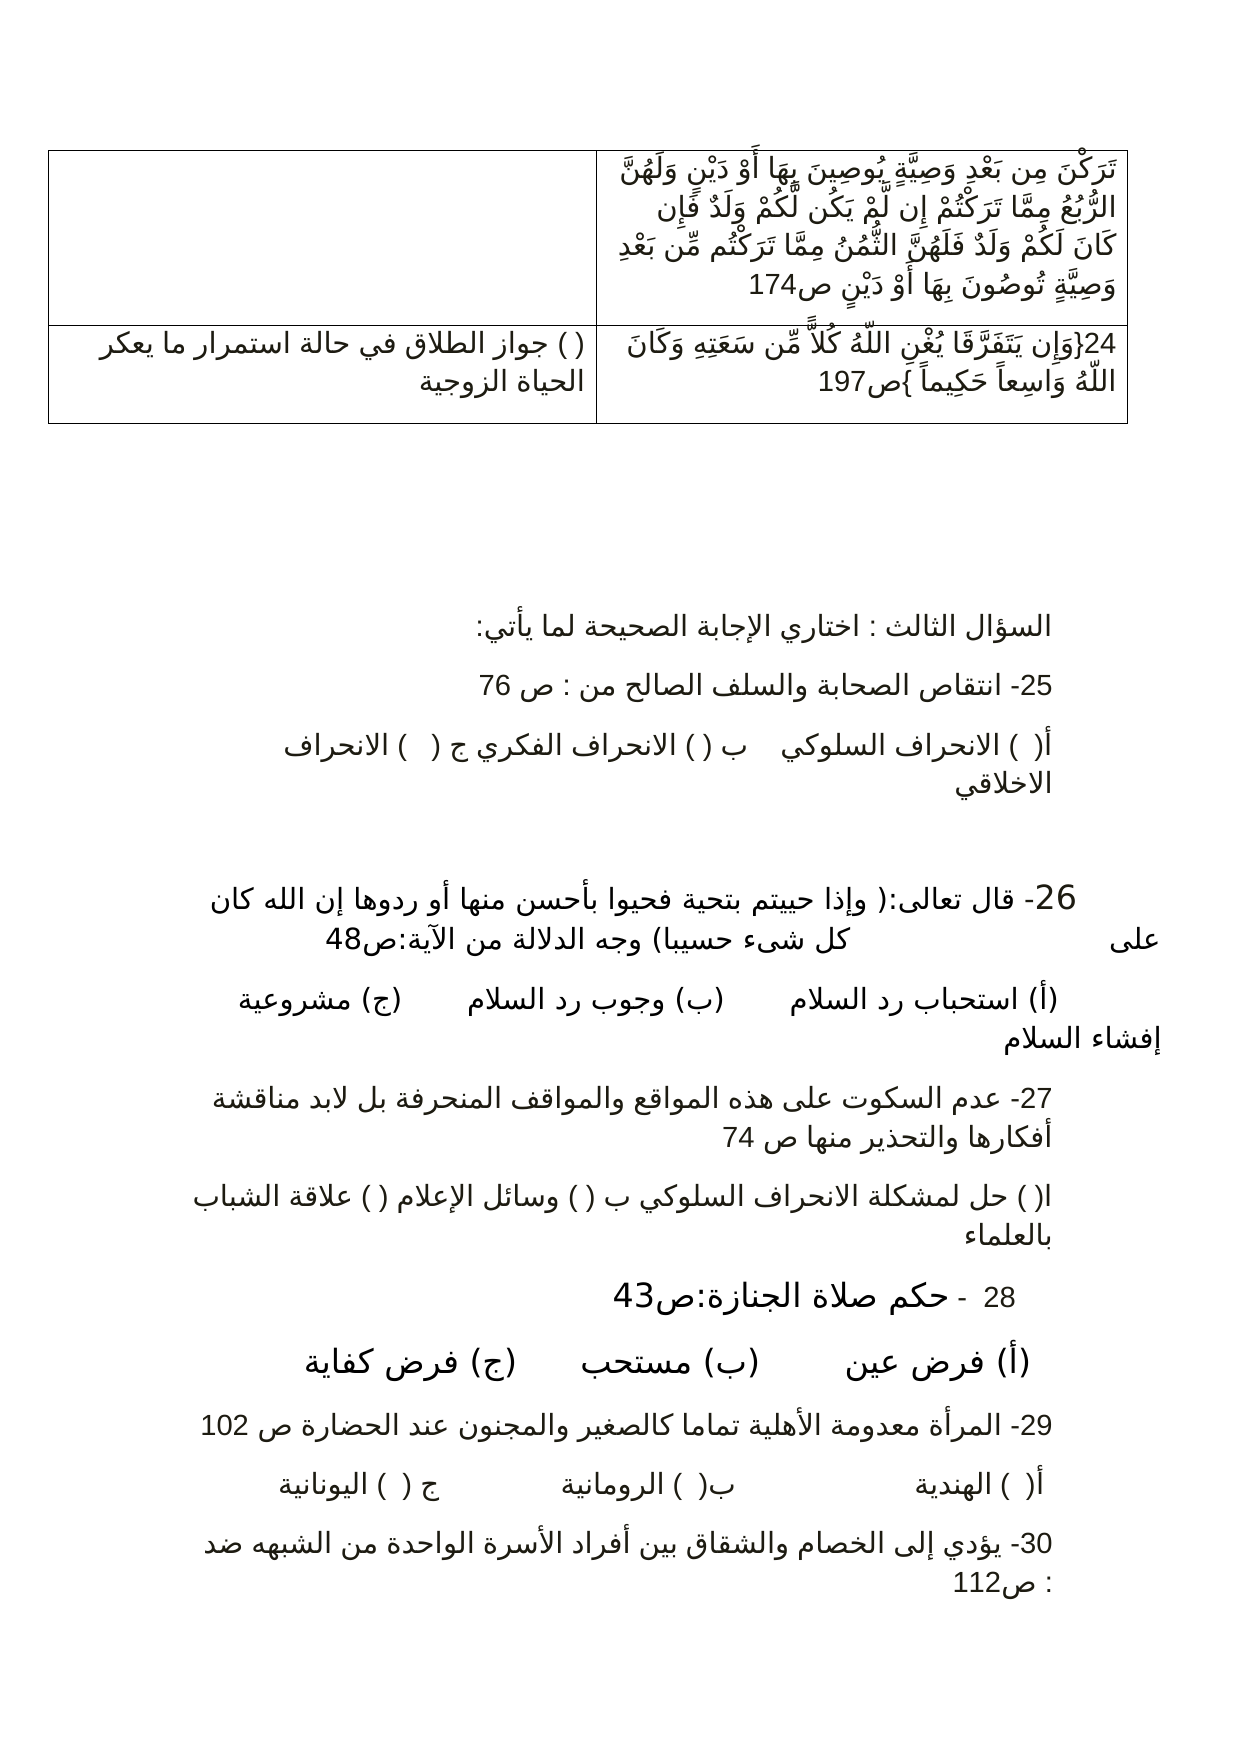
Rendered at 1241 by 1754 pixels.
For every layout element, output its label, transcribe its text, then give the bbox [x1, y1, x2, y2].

text 27- عدم السكوت على هذه المواقع والمواقف المنحرفة بل لابد مناقشة أفكارها والتحذير منها ص 74 [187, 1081, 1053, 1153]
text أ( ) الانحراف السلوكي ب ( ) الانحراف الفكري ج ( ) الانحراف الاخلاقي [187, 728, 1053, 800]
text (أ) استحباب رد السلام (ب) وجوب رد السلام (ج) مشروعية إفشاء السلام [187, 982, 1162, 1055]
table_cell 24{وَإِن يَتَفَرَّقَا يُغْنِ اللّهُ كُلاًّ مِّن سَعَتِهِ وَكَانَ اللّهُ وَاسِعاً حَكِيماً }ص197 [597, 326, 1127, 423]
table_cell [597, 151, 1127, 325]
text 26- قال تعالى:( وإذا حييتم بتحية فحيوا بأحسن منها أو ردوها إن الله كان على كل شىء حسيبا) وجه الدلالة من الآية:ص48 [187, 879, 1162, 957]
text 29- المرأة معدومة الأهلية تماما كالصغير والمجنون عند الحضارة ص 102 [187, 1408, 1053, 1441]
text 30- يؤدي إلى الخصام والشقاق بين أفراد الأسرة الواحدة من الشبهه ضد : ص112 [187, 1527, 1053, 1599]
table_cell ( ) جواز الطلاق في حالة استمرار ما يعكر الحياة الزوجية [49, 326, 596, 423]
text أ( ) الهندية ب( ) الرومانية ج ( ) اليونانية [187, 1467, 1053, 1501]
text السؤال الثالث : اختاري الإجابة الصحيحة لما يأتي: [187, 609, 1053, 643]
text 28 - حكم صلاة الجنازة:ص43 [187, 1277, 1162, 1316]
text (أ) فرض عين (ب) مستحب (ج) فرض كفاية [187, 1342, 1053, 1381]
text ا( ) حل لمشكلة الانحراف السلوكي ب ( ) وسائل الإعلام ( ) علاقة الشباب بالعلماء [187, 1179, 1053, 1251]
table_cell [49, 151, 596, 325]
text 25- انتقاص الصحابة والسلف الصالح من : ص 76 [187, 668, 1053, 702]
